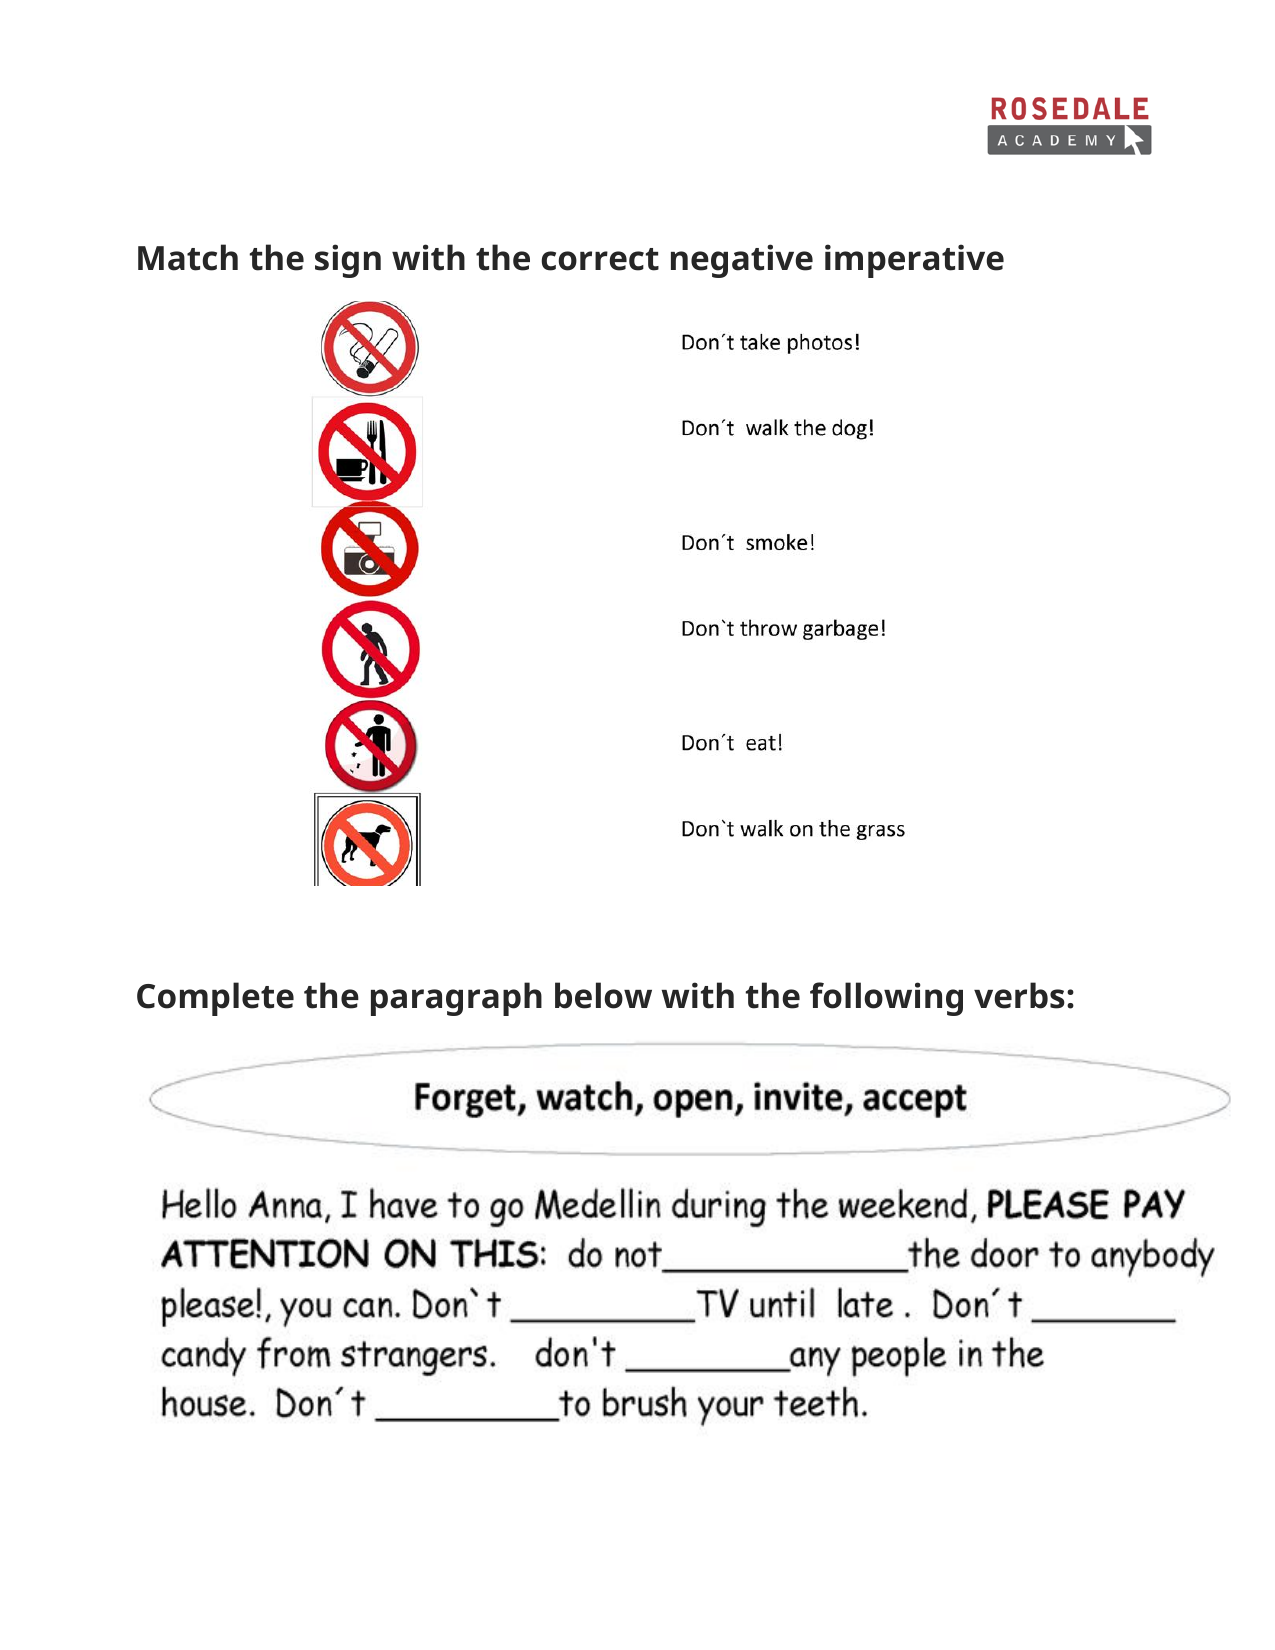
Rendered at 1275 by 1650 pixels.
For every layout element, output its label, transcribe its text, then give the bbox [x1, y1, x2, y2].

text Complete the paragraph below with the following verbs: [135, 973, 1154, 1018]
picture [247, 301, 1043, 886]
text Match the sign with the correct negative imperative [135, 235, 1154, 280]
picture [984, 94, 1155, 157]
picture [135, 1039, 1253, 1461]
